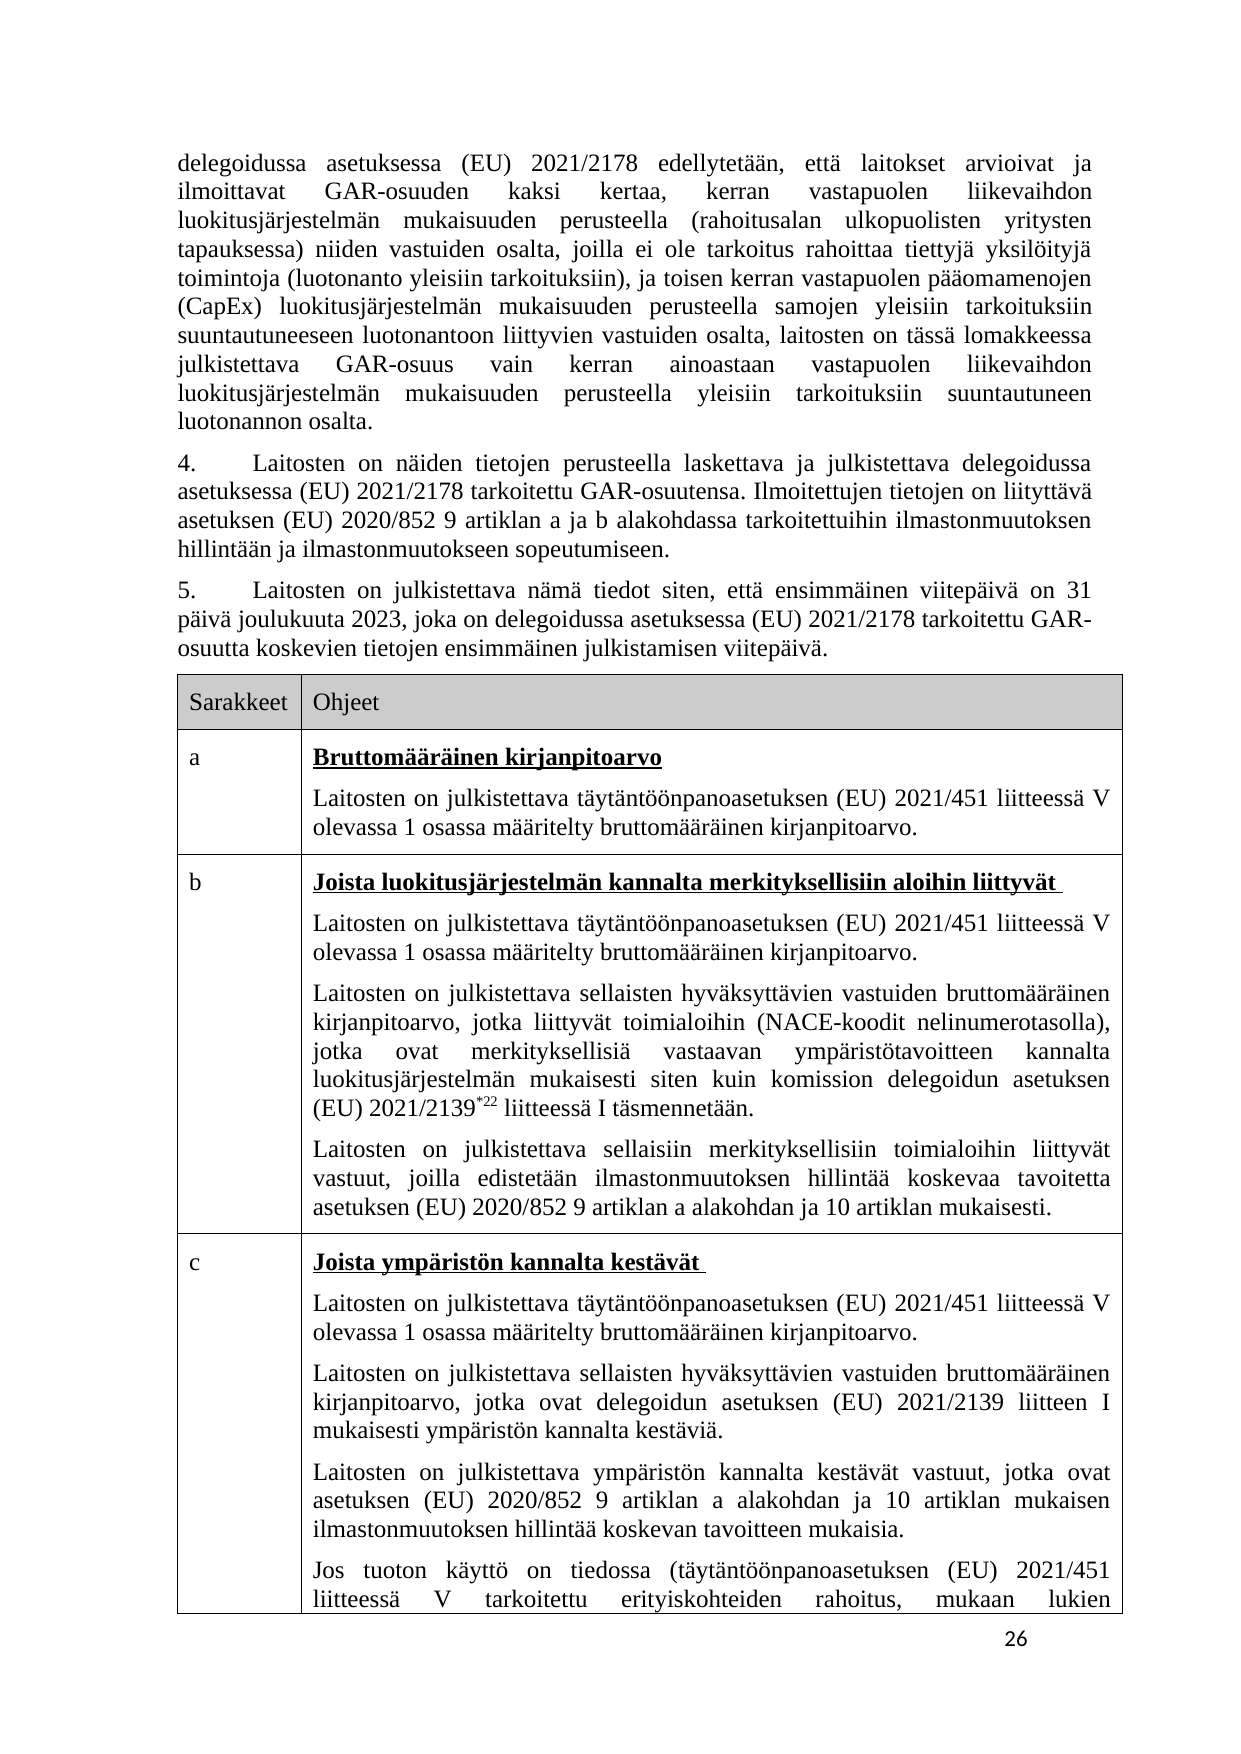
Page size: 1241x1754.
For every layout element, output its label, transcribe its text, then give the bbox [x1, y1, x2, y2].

table_cell a [178, 730, 301, 853]
list Laitosten on julkistettava nämä tiedot siten, että ensimmäinen viitepäivä on 31 päivä joulukuuta 2023, joka on delegoidussa asetuksessa (EU) 2021/2178 tarkoitettu GAR-osuutta koskevien tietojen ensimmäinen julkistamisen viitepäivä. [177, 575, 1092, 661]
table_cell b [178, 855, 301, 1233]
table_cell Joista luokitusjärjestelmän kannalta merkityksellisiin aloihin liittyvät Laitosten on julkistettava täytäntöönpanoasetuksen (EU) 2021/451 liitteessä V olevassa 1 osassa määritelty bruttomääräinen kirjanpitoarvo. Laitosten on julkistettava sellaisten hyväksyttävien vastuiden bruttomääräinen kirjanpitoarvo, jotka liittyvät toimialoihin (NACE-koodit nelinumerotasolla), jotka ovat merkityksellisiä vastaavan ympäristötavoitteen kannalta luokitusjärjestelmän mukaisesti siten kuin komission delegoidun asetuksen (EU) 2021/2139*22 liitteessä I täsmennetään. Laitosten on julkistettava sellaisiin merkityksellisiin toimialoihin liittyvät vastuut, joilla edistetään ilmastonmuutoksen hillintää koskevaa tavoitetta asetuksen (EU) 2020/852 9 artiklan a alakohdan ja 10 artiklan mukaisesti. [302, 855, 1122, 1233]
table_cell c [178, 1234, 301, 1613]
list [177, 148, 1092, 435]
table_cell Bruttomääräinen kirjanpitoarvo Laitosten on julkistettava täytäntöönpanoasetuksen (EU) 2021/451 liitteessä V olevassa 1 osassa määritelty bruttomääräinen kirjanpitoarvo. [302, 730, 1122, 853]
table_header Ohjeet [302, 675, 1122, 729]
table_header Sarakkeet [178, 675, 301, 729]
list Laitosten on näiden tietojen perusteella laskettava ja julkistettava delegoidussa asetuksessa (EU) 2021/2178 tarkoitettu GAR-osuutensa. Ilmoitettujen tietojen on liityttävä asetuksen (EU) 2020/852 9 artiklan a ja b alakohdassa tarkoitettuihin ilmastonmuutoksen hillintään ja ilmastonmuutokseen sopeutumiseen. [177, 448, 1092, 563]
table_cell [302, 1234, 1122, 1613]
